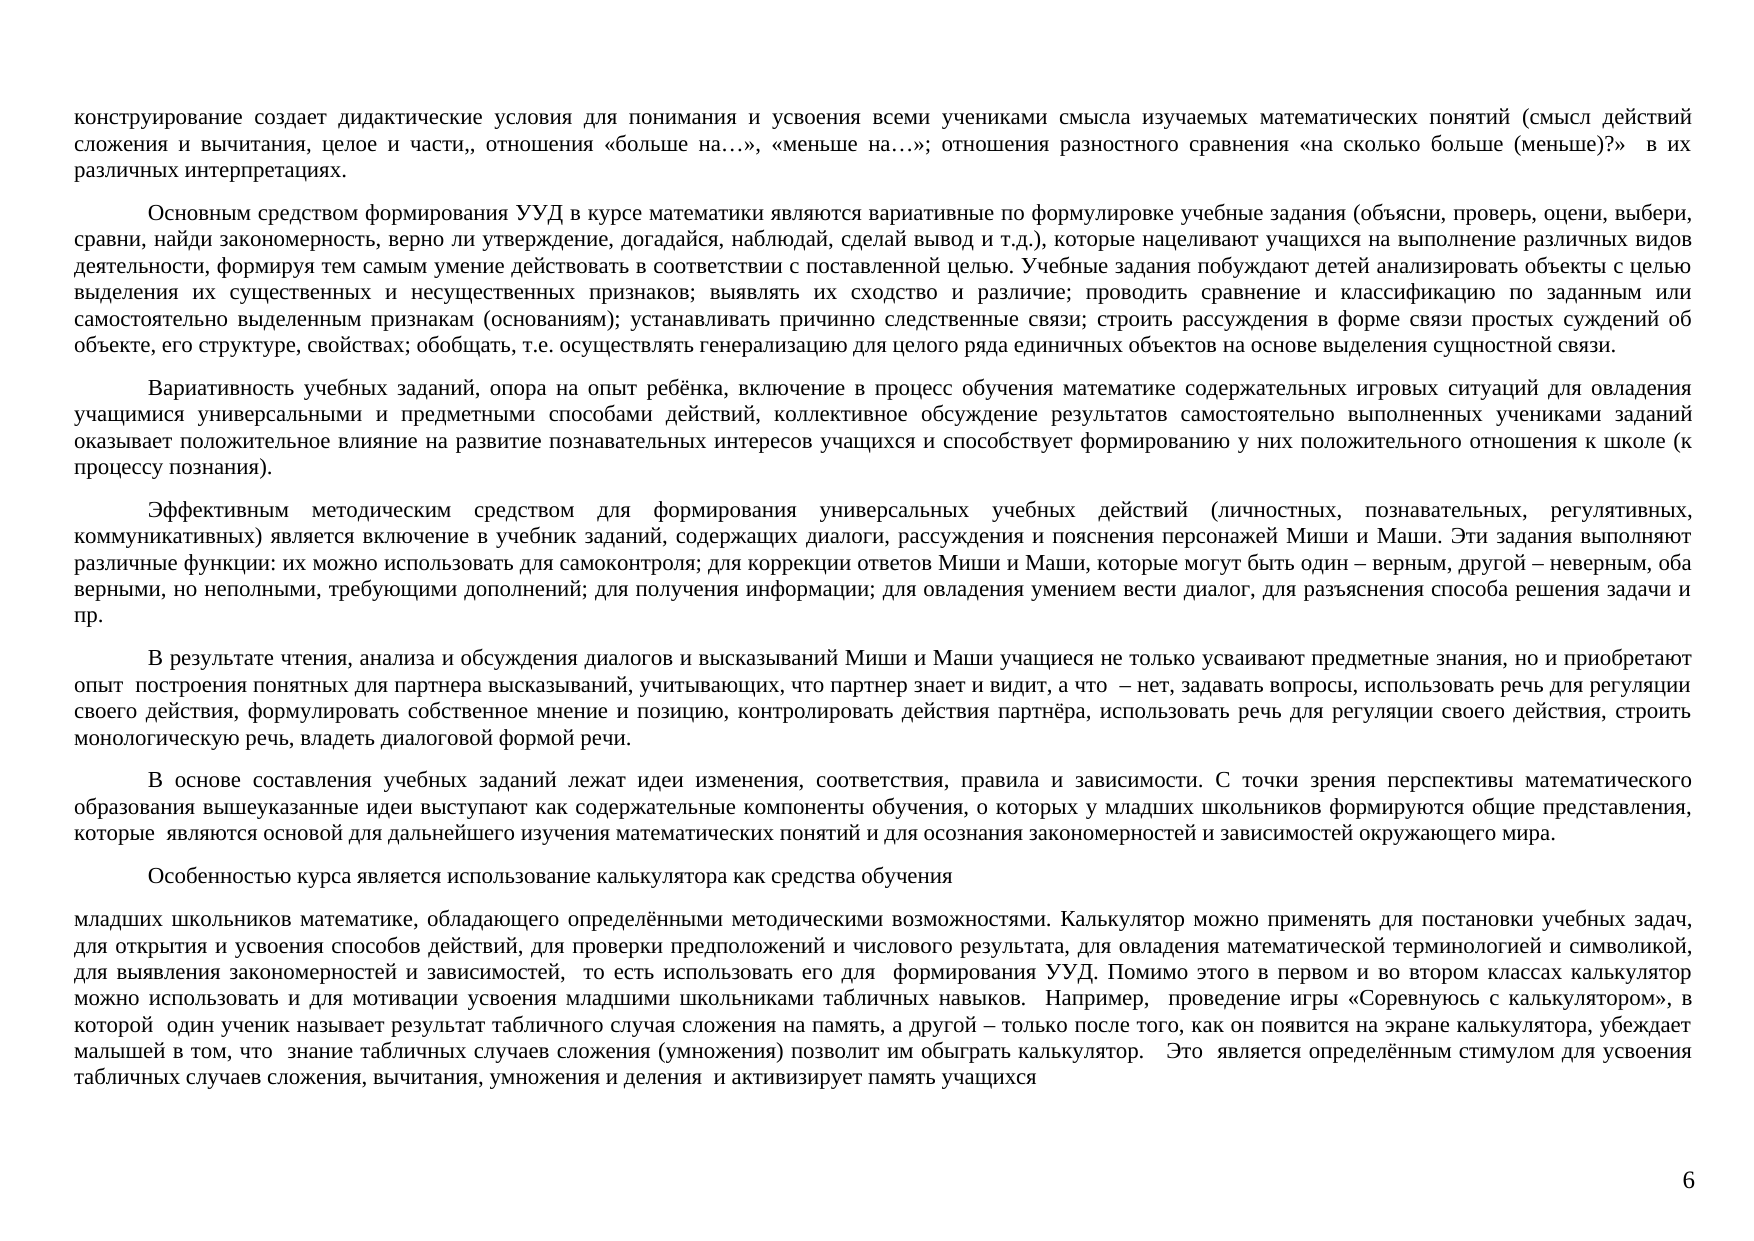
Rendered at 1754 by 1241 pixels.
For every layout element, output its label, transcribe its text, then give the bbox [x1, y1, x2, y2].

text Особенностью курса является использование калькулятора как средства обучения [74, 862, 1695, 889]
text младших школьников математике, обладающего определёнными методическими возможностями. Калькулятор можно применять для постановки учебных задач, для открытия и усвоения способов действий, для проверки предположений и числового результата, для овладения математической терминологией и символикой, для выявления закономерностей и зависимостей, то есть использовать его для формирования УУД. Помимо этого в первом и во втором классах калькулятор можно использовать и для мотивации усвоения младшими школьниками табличных навыков. Например, проведение игры «Соревнуюсь с калькулятором», в которой один ученик называет результат табличного случая сложения на память, а другой – только после того, как он появится на экране калькулятора, убеждает малышей в том, что знание табличных случаев сложения (умножения) позволит им обыграть калькулятор. Это является определённым стимулом для усвоения табличных случаев сложения, вычитания, умножения и деления и активизирует память учащихся [74, 905, 1695, 1090]
text Вариативность учебных заданий, опора на опыт ребёнка, включение в процесс обучения математике содержательных игровых ситуаций для овладения учащимися универсальными и предметными способами действий, коллективное обсуждение результатов самостоятельно выполненных учениками заданий оказывает положительное влияние на развитие познавательных интересов учащихся и способствует формированию у них положительного отношения к школе (к процессу познания). [74, 374, 1695, 479]
text Основным средством формирования УУД в курсе математики являются вариативные по формулировке учебные задания (объясни, проверь, оцени, выбери, сравни, найди закономерность, верно ли утверждение, догадайся, наблюдай, сделай вывод и т.д.), которые нацеливают учащихся на выполнение различных видов деятельности, формируя тем самым умение действовать в соответствии с поставленной целью. Учебные задания побуждают детей анализировать объекты с целью выделения их существенных и несущественных признаков; выявлять их сходство и различие; проводить сравнение и классификацию по заданным или самостоятельно выделенным признакам (основаниям); устанавливать причинно следственные связи; строить рассуждения в форме связи простых суждений об объекте, его структуре, свойствах; обобщать, т.е. осуществлять генерализацию для целого ряда единичных объектов на основе выделения сущностной связи. [74, 199, 1695, 357]
text В основе составления учебных заданий лежат идеи изменения, соответствия, правила и зависимости. С точки зрения перспективы математического образования вышеуказанные идеи выступают как содержательные компоненты обучения, о которых у младших школьников формируются общие представления, которые являются основой для дальнейшего изучения математических понятий и для осознания закономерностей и зависимостей окружающего мира. [74, 767, 1695, 846]
text Эффективным методическим средством для формирования универсальных учебных действий (личностных, познавательных, регулятивных, коммуникативных) является включение в учебник заданий, содержащих диалоги, рассуждения и пояснения персонажей Миши и Маши. Эти задания выполняют различные функции: их можно использовать для самоконтроля; для коррекции ответов Миши и Маши, которые могут быть один – верным, другой – неверным, оба верными, но неполными, требующими дополнений; для получения информации; для овладения умением вести диалог, для разъяснения способа решения задачи и пр. [74, 496, 1695, 628]
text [74, 103, 1695, 182]
text В результате чтения, анализа и обсуждения диалогов и высказываний Миши и Маши учащиеся не только усваивают предметные знания, но и приобретают опыт построения понятных для партнера высказываний, учитывающих, что партнер знает и видит, а что – нет, задавать вопросы, использовать речь для регуляции своего действия, формулировать собственное мнение и позицию, контролировать действия партнёра, использовать речь для регуляции своего действия, строить монологическую речь, владеть диалоговой формой речи. [74, 644, 1695, 750]
